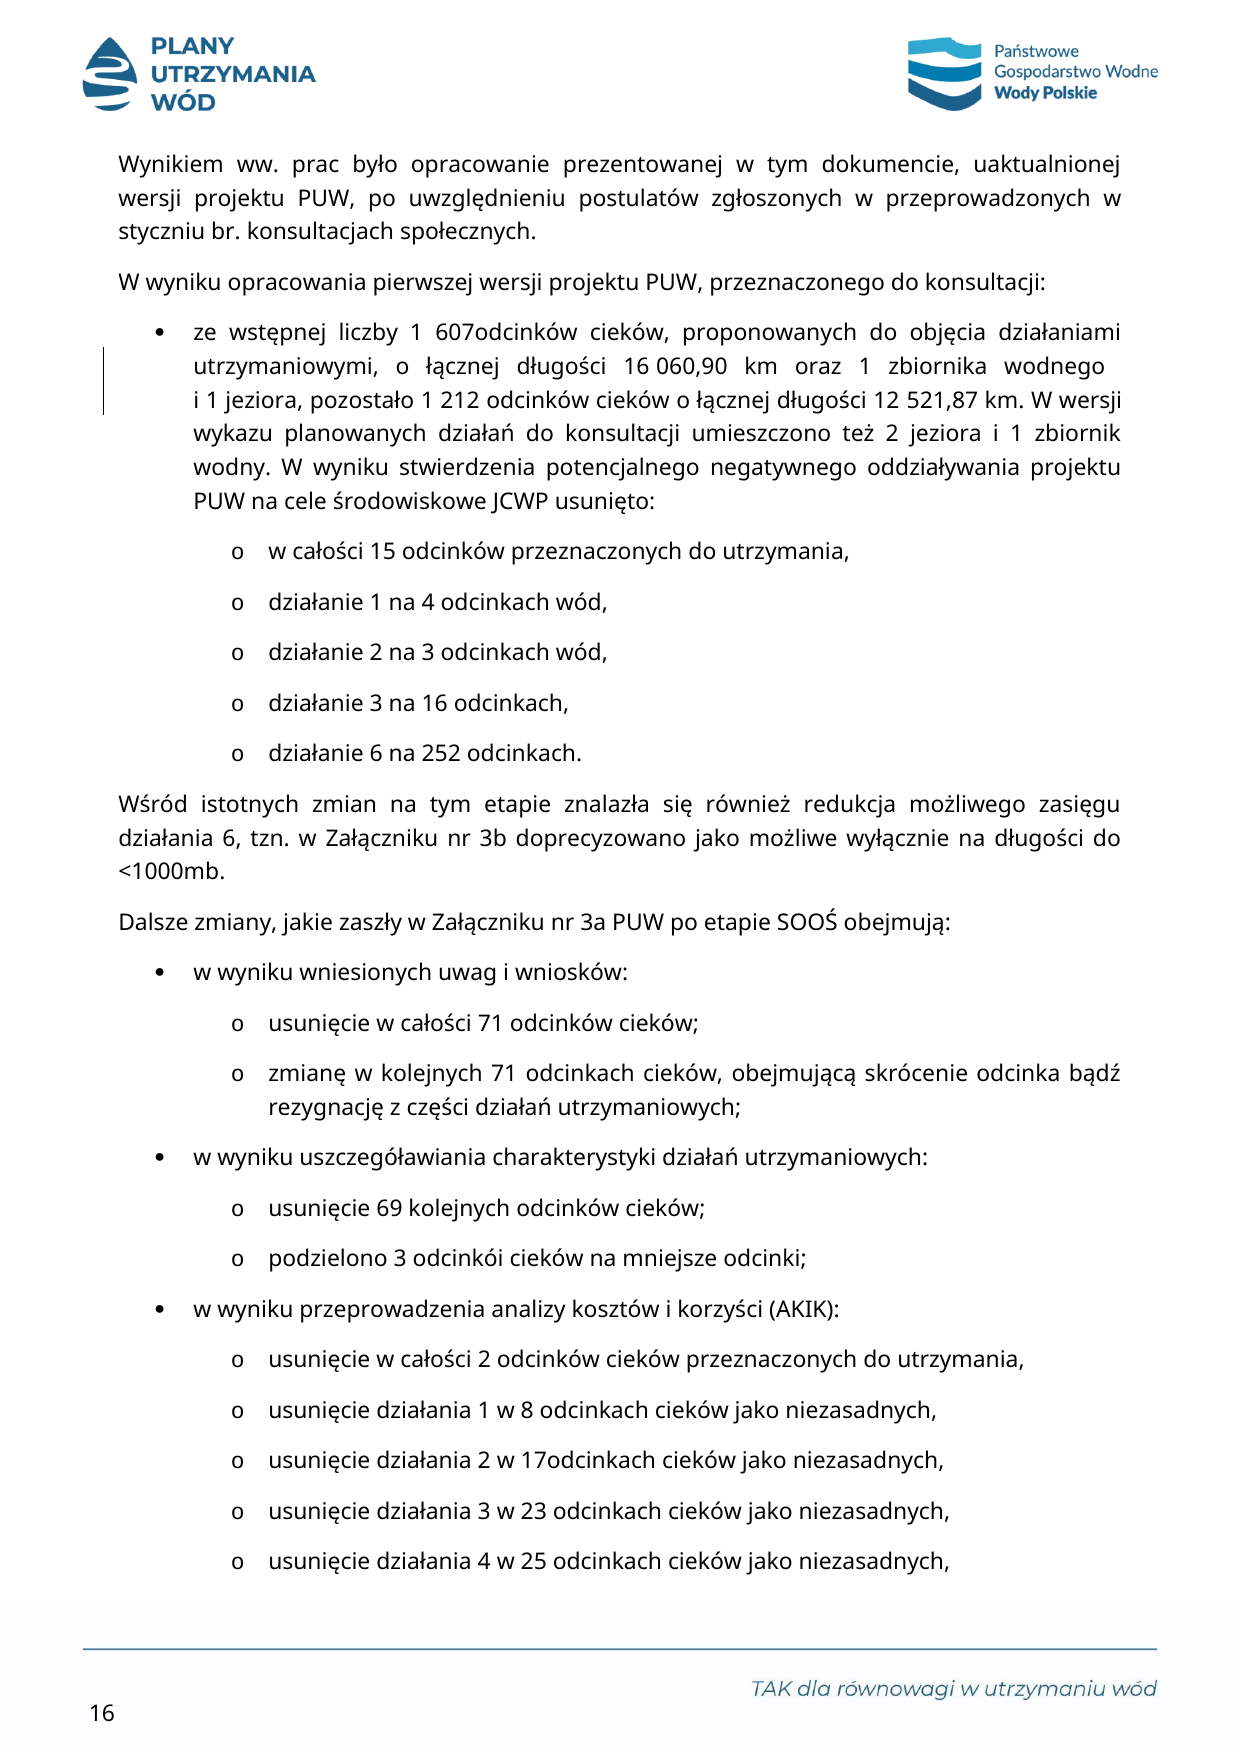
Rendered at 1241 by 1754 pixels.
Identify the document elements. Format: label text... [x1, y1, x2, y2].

list w wyniku przeprowadzenia analizy kosztów i korzyści (AKIK): [156, 1293, 1122, 1324]
list podzielono 3 odcinkói cieków na mniejsze odcinki; [231, 1242, 1122, 1274]
list działanie 2 na 3 odcinkach wód, [231, 636, 1122, 668]
text W wyniku opracowania pierwszej wersji projektu PUW, przeznaczonego do konsultacji: [118, 266, 1122, 297]
list w całości 15 odcinków przeznaczonych do utrzymania, [231, 535, 1122, 567]
list działanie 1 na 4 odcinkach wód, [231, 586, 1122, 617]
list usunięcie w całości 2 odcinków cieków przeznaczonych do utrzymania, [231, 1343, 1122, 1374]
list ze wstępnej liczby 1 607odcinków cieków, proponowanych do objęcia działaniami utrzymaniowymi, o łącznej długości 16 060,90 km oraz 1 zbiornika wodnego i 1 jeziora, pozostało 1 212 odcinków cieków o łącznej długości 12 521,87 km. W wersji wykazu planowanych działań do konsultacji umieszczono też 2 jeziora i 1 zbiornik wodny. W wyniku stwierdzenia potencjalnego negatywnego oddziaływania projektu PUW na cele środowiskowe JCWP usunięto: [156, 316, 1122, 516]
list usunięcie w całości 71 odcinków cieków; [231, 1007, 1122, 1038]
list w wyniku uszczegóławiania charakterystyki działań utrzymaniowych: [156, 1141, 1122, 1173]
list usunięcie 69 kolejnych odcinków cieków; [231, 1192, 1122, 1223]
text Wśród istotnych zmian na tym etapie znalazła się również redukcja możliwego zasięgu działania 6, tzn. w Załączniku nr 3b doprecyzowano jako możliwe wyłącznie na długości do <1000mb. [118, 788, 1122, 887]
list usunięcie działania 1 w 8 odcinkach cieków jako niezasadnych, [231, 1394, 1122, 1425]
list działanie 3 na 16 odcinkach, [231, 687, 1122, 718]
list w wyniku wniesionych uwag i wniosków: [156, 956, 1122, 987]
list usunięcie działania 4 w 25 odcinkach cieków jako niezasadnych, [231, 1545, 1122, 1577]
text Wynikiem ww. prac było opracowanie prezentowanej w tym dokumencie, uaktualnionej wersji projektu PUW, po uwzględnieniu postulatów zgłoszonych w przeprowadzonych w styczniu br. konsultacjach społecznych. [118, 148, 1122, 246]
picture [0, 0, 1241, 149]
list działanie 6 na 252 odcinkach. [231, 737, 1122, 769]
text Dalsze zmiany, jakie zaszły w Załączniku nr 3a PUW po etapie SOOŚ obejmują: [118, 906, 1122, 937]
list zmianę w kolejnych 71 odcinkach cieków, obejmującą skrócenie odcinka bądź rezygnację z części działań utrzymaniowych; [231, 1057, 1122, 1122]
list usunięcie działania 3 w 23 odcinkach cieków jako niezasadnych, [231, 1495, 1122, 1526]
picture [0, 1600, 1240, 1751]
list usunięcie działania 2 w 17odcinkach cieków jako niezasadnych, [231, 1444, 1122, 1476]
